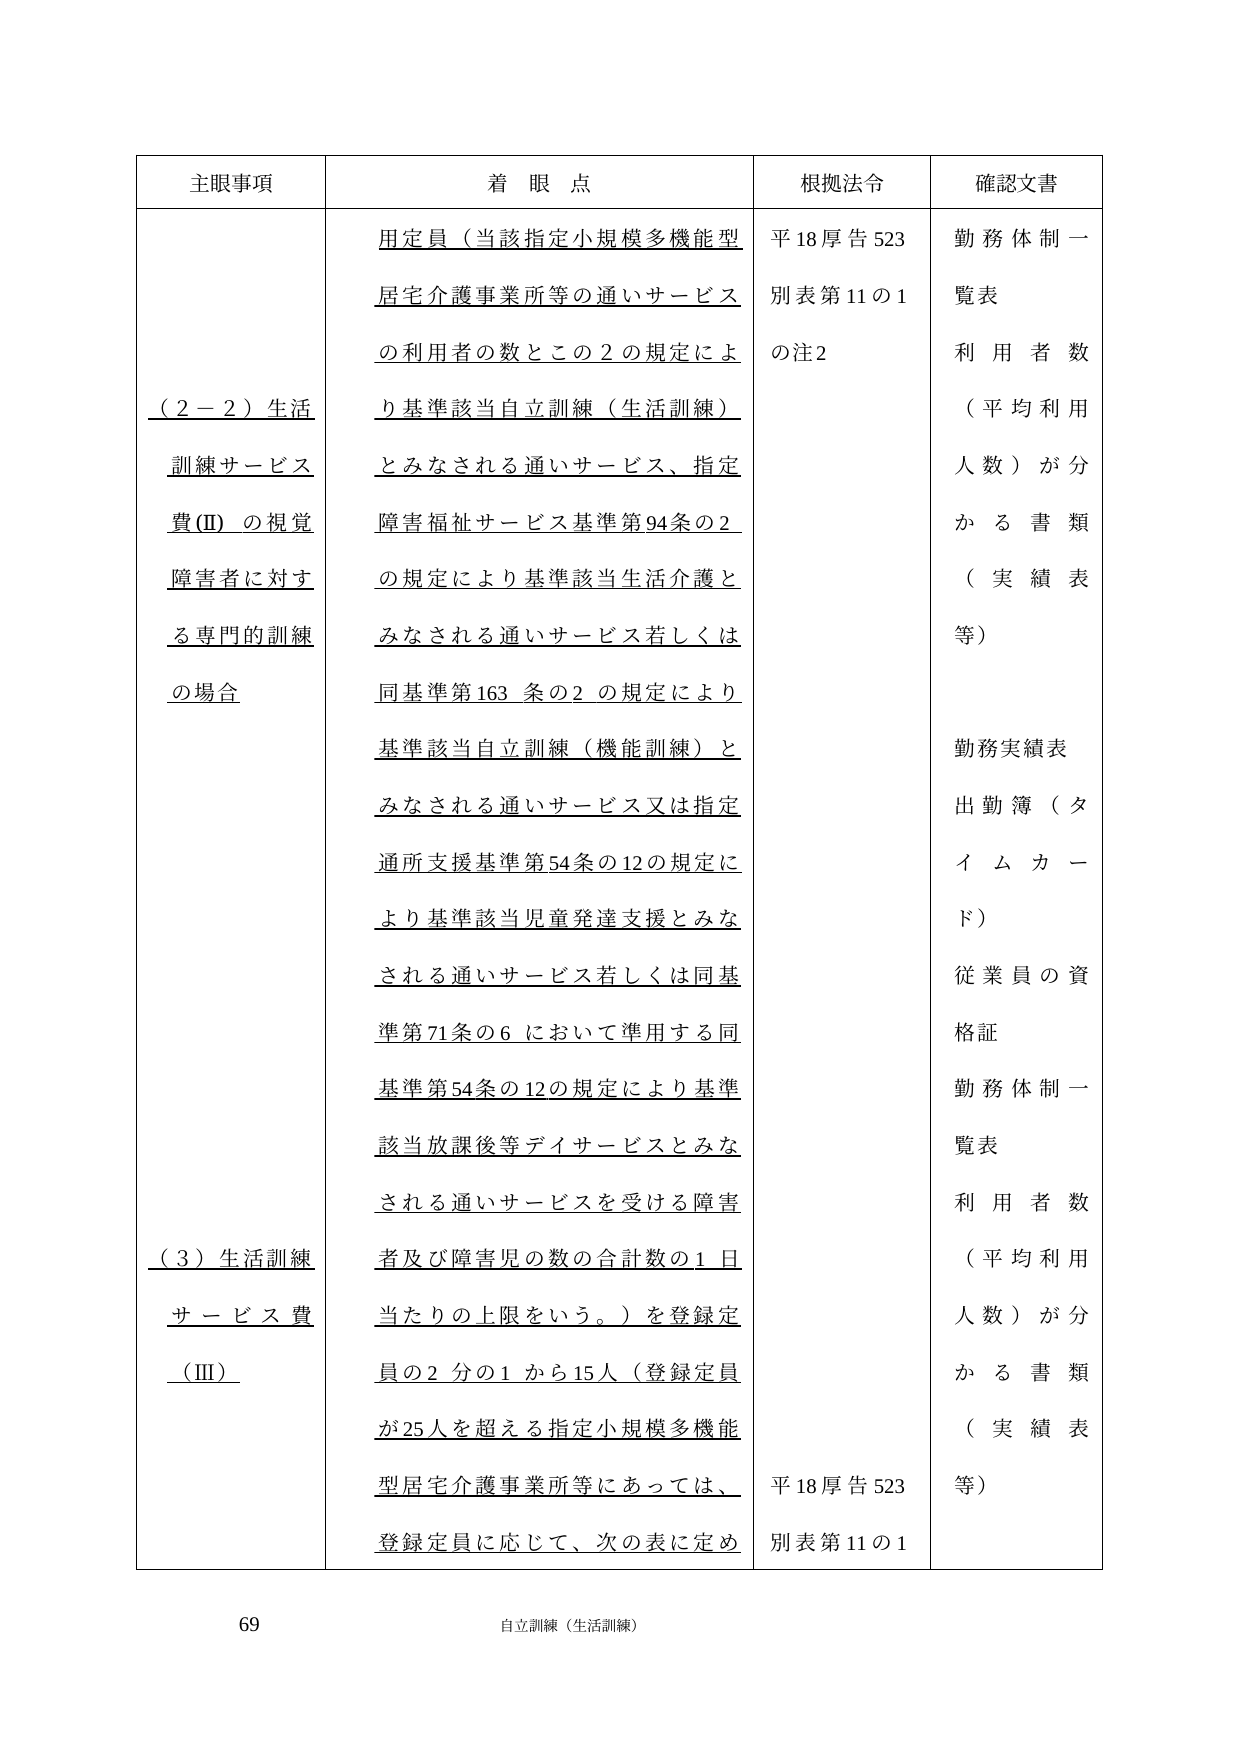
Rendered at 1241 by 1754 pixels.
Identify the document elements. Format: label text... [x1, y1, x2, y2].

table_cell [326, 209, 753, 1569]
table_header 着 眼 点 [326, 156, 753, 208]
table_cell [754, 209, 930, 1569]
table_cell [137, 209, 325, 1569]
table_header 根拠法令 [754, 156, 930, 208]
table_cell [931, 209, 1102, 1569]
table_header 主眼事項 [137, 156, 325, 208]
table_header 確認文書 [931, 156, 1102, 208]
